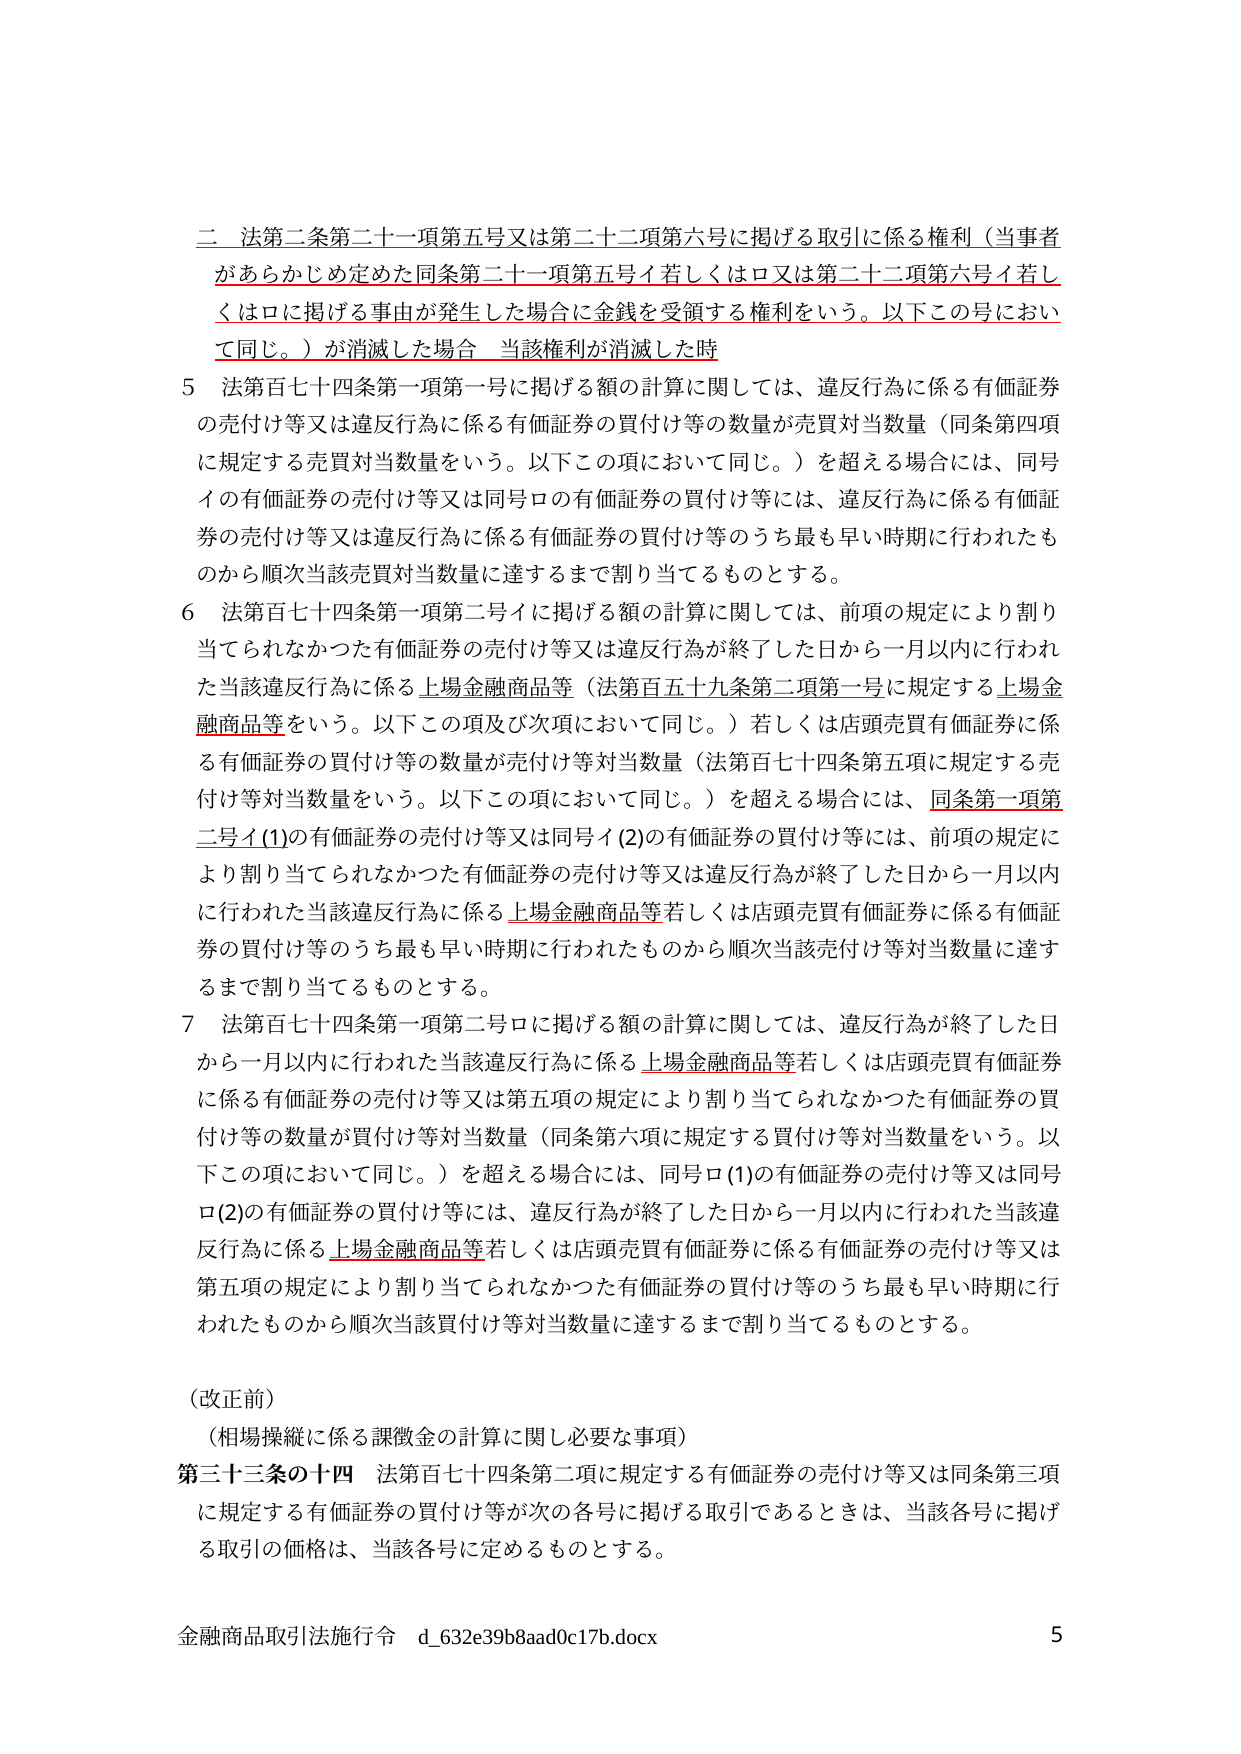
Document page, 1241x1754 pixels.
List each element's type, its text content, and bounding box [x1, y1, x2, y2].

text 二 法第二条第二十一項第五号又は第二十二項第六号に掲げる取引に係る権利（当事者があらかじめ定めた同条第二十一項第五号イ若しくはロ又は第二十二項第六号イ若しくはロに掲げる事由が発生した場合に金銭を受領する権利をいう。以下この号において同じ。）が消滅した場合 当該権利が消滅した時 [196, 217, 1063, 367]
text （改正前） [177, 1379, 1063, 1417]
text （相場操縦に係る課徴金の計算に関し必要な事項） [196, 1417, 1063, 1454]
text ６ 法第百七十四条第一項第二号イに掲げる額の計算に関しては、前項の規定により割り当てられなかつた有価証券の売付け等又は違反行為が終了した日から一月以内に行われた当該違反行為に係る上場金融商品等（法第百五十九条第二項第一号に規定する上場金融商品等をいう。以下この項及び次項において同じ。）若しくは店頭売買有価証券に係る有価証券の買付け等の数量が売付け等対当数量（法第百七十四条第五項に規定する売付け等対当数量をいう。以下この項において同じ。）を超える場合には、同条第一項第二号イ(1)の有価証券の売付け等又は同号イ(2)の有価証券の買付け等には、前項の規定により割り当てられなかつた有価証券の売付け等又は違反行為が終了した日から一月以内に行われた当該違反行為に係る上場金融商品等若しくは店頭売買有価証券に係る有価証券の買付け等のうち最も早い時期に行われたものから順次当該売付け等対当数量に達するまで割り当てるものとする。 [177, 592, 1063, 1004]
text ７ 法第百七十四条第一項第二号ロに掲げる額の計算に関しては、違反行為が終了した日から一月以内に行われた当該違反行為に係る上場金融商品等若しくは店頭売買有価証券に係る有価証券の売付け等又は第五項の規定により割り当てられなかつた有価証券の買付け等の数量が買付け等対当数量（同条第六項に規定する買付け等対当数量をいう。以下この項において同じ。）を超える場合には、同号ロ(1)の有価証券の売付け等又は同号ロ(2)の有価証券の買付け等には、違反行為が終了した日から一月以内に行われた当該違反行為に係る上場金融商品等若しくは店頭売買有価証券に係る有価証券の売付け等又は第五項の規定により割り当てられなかつた有価証券の買付け等のうち最も早い時期に行われたものから順次当該買付け等対当数量に達するまで割り当てるものとする。 [177, 1004, 1063, 1342]
text 第三十三条の十四 法第百七十四条第二項に規定する有価証券の売付け等又は同条第三項に規定する有価証券の買付け等が次の各号に掲げる取引であるときは、当該各号に掲げる取引の価格は、当該各号に定めるものとする。 [177, 1454, 1063, 1567]
text ５ 法第百七十四条第一項第一号に掲げる額の計算に関しては、違反行為に係る有価証券の売付け等又は違反行為に係る有価証券の買付け等の数量が売買対当数量（同条第四項に規定する売買対当数量をいう。以下この項において同じ。）を超える場合には、同号イの有価証券の売付け等又は同号ロの有価証券の買付け等には、違反行為に係る有価証券の売付け等又は違反行為に係る有価証券の買付け等のうち最も早い時期に行われたものから順次当該売買対当数量に達するまで割り当てるものとする。 [177, 367, 1063, 592]
